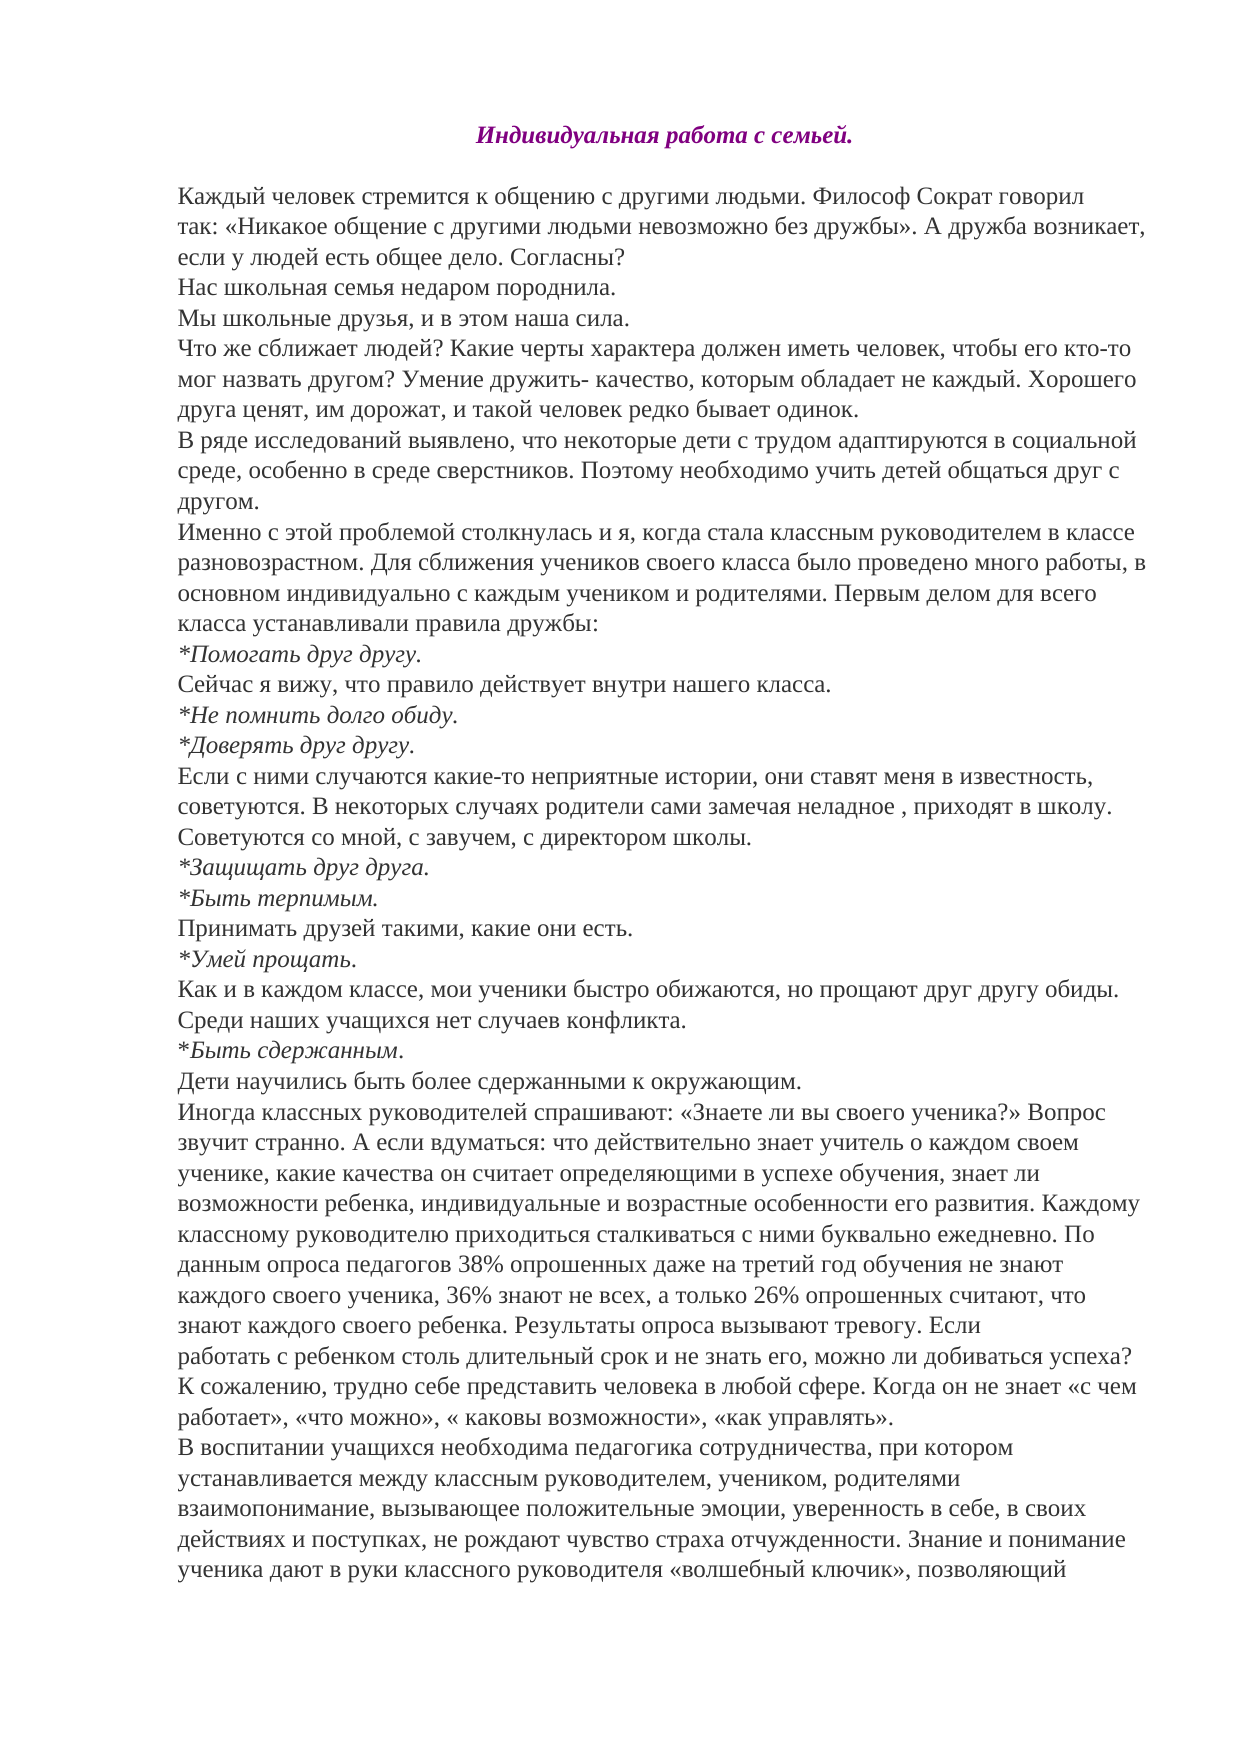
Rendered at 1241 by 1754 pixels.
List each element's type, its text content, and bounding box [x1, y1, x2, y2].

text Мы школьные друзья, и в этом наша сила. [177, 301, 1152, 332]
text Каждый человек стремится к общению с другими людьми. Философ Сократ говорил так: «Никакое общение с другими людьми невозможно без дружбы». А дружба возникает, если у людей есть общее дело. Согласны? [177, 179, 1152, 271]
text Принимать друзей такими, какие они есть. [177, 912, 1152, 942]
text *Умей прощать. [177, 942, 1152, 973]
text Как и в каждом классе, мои ученики быстро обижаются, но прощают друг другу обиды. Среди наших учащихся нет случаев конфликта. [177, 973, 1152, 1034]
text Что же сближает людей? Какие черты характера должен иметь человек, чтобы его кто-то мог назвать другом? Умение дружить- качество, которым обладает не каждый. Хорошего друга ценят, им дорожат, и такой человек редко бывает одинок. [177, 332, 1152, 423]
text К сожалению, трудно себе представить человека в любой сфере. Когда он не знает «с чем работает», «что можно», « каковы возможности», «как управлять». [177, 1369, 1152, 1431]
text Если с ними случаются какие-то неприятные истории, они ставят меня в известность, советуются. В некоторых случаях родители сами замечая неладное , приходят в школу. Советуются со мной, с завучем, с директором школы. [177, 759, 1152, 851]
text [177, 1431, 1152, 1583]
text *Доверять друг другу. [177, 728, 1152, 759]
text Индивидуальная работа с семьей. [177, 118, 1152, 149]
text Именно с этой проблемой столкнулась и я, когда стала классным руководителем в классе разновозрастном. Для сближения учеников своего класса было проведено много работы, в основном индивидуально с каждым учеником и родителями. Первым делом для всего класса устанавливали правила дружбы: [177, 515, 1152, 637]
text работать с ребенком столь длительный срок и не знать его, можно ли добиваться успеха? [177, 1339, 1152, 1369]
text В ряде исследований выявлено, что некоторые дети с трудом адаптируются в социальной среде, особенно в среде сверстников. Поэтому необходимо учить детей общаться друг с другом. [177, 423, 1152, 515]
text Дети научились быть более сдержанными к окружающим. [177, 1064, 1152, 1095]
text Нас школьная семья недаром породнила. [177, 271, 1152, 301]
text *Защищать друг друга. [177, 851, 1152, 881]
text *Не помнить долго обиду. [177, 698, 1152, 728]
text Сейчас я вижу, что правило действует внутри нашего класса. [177, 667, 1152, 698]
text Иногда классных руководителей спрашивают: «Знаете ли вы своего ученика?» Вопрос звучит странно. А если вдуматься: что действительно знает учитель о каждом своем ученике, какие качества он считает определяющими в успехе обучения, знает ли возможности ребенка, индивидуальные и возрастные особенности его развития. Каждому классному руководителю приходиться сталкиваться с ними буквально ежедневно. По данным опроса педагогов 38% опрошенных даже на третий год обучения не знают каждого своего ученика, 36% знают не всех, а только 26% опрошенных считают, что знают каждого своего ребенка. Результаты опроса вызывают тревогу. Если [177, 1095, 1152, 1339]
text *Быть сдержанным. [177, 1034, 1152, 1064]
text *Быть терпимым. [177, 881, 1152, 912]
text *Помогать друг другу. [177, 637, 1152, 667]
